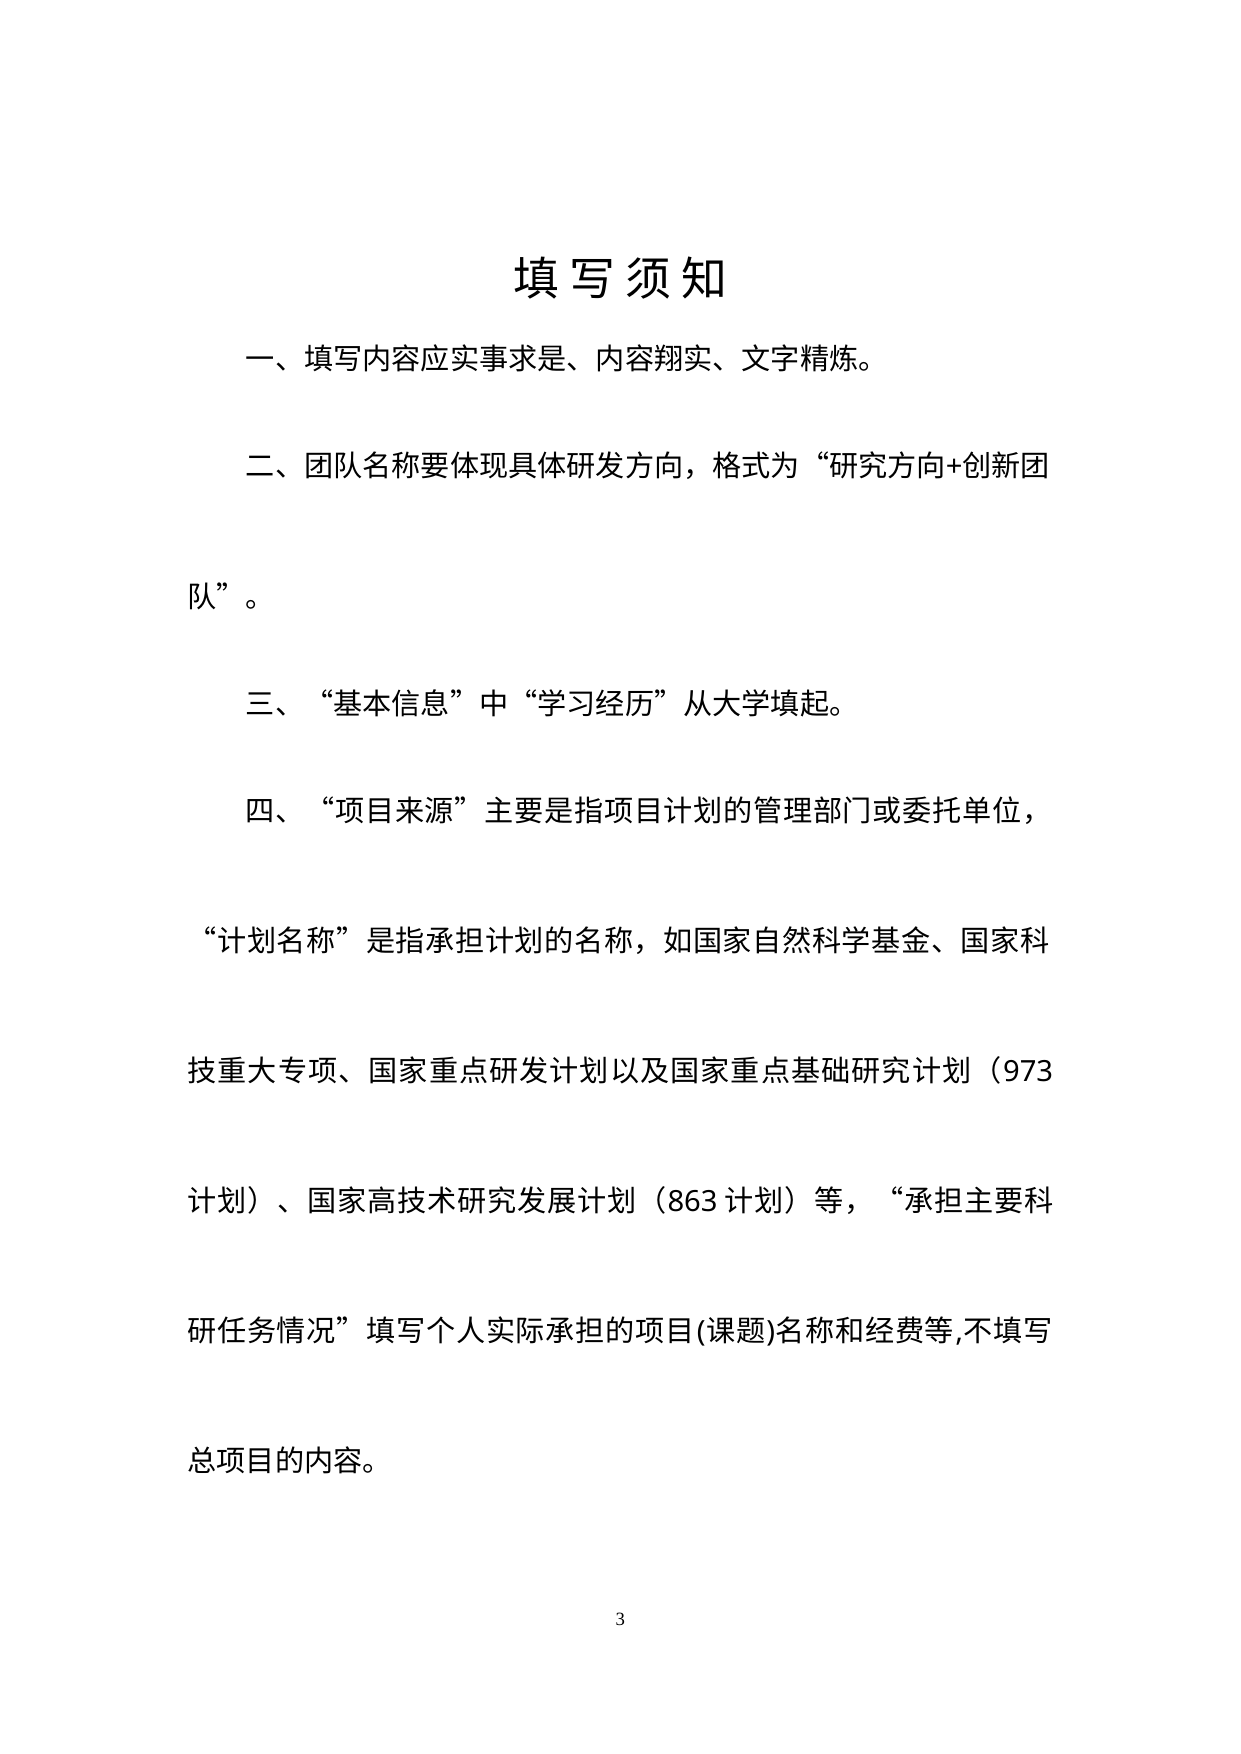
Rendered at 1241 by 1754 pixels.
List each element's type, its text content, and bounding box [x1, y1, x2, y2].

text 二、团队名称要体现具体研发方向，格式为“研究方向+创新团队”。 [187, 432, 1053, 627]
text 四、“项目来源”主要是指项目计划的管理部门或委托单位，“计划名称”是指承担计划的名称，如国家自然科学基金、国家科技重大专项、国家重点研发计划以及国家重点基础研究计划（973计划）、国家高技术研究发展计划（863计划）等，“承担主要科研任务情况”填写个人实际承担的项目(课题)名称和经费等,不填写总项目的内容。 [187, 776, 1053, 1491]
text 填 写 须 知 [187, 227, 1053, 324]
text 一、填写内容应实事求是、内容翔实、文字精炼。 [187, 324, 1053, 389]
text 三、“基本信息”中“学习经历”从大学填起。 [187, 669, 1053, 734]
